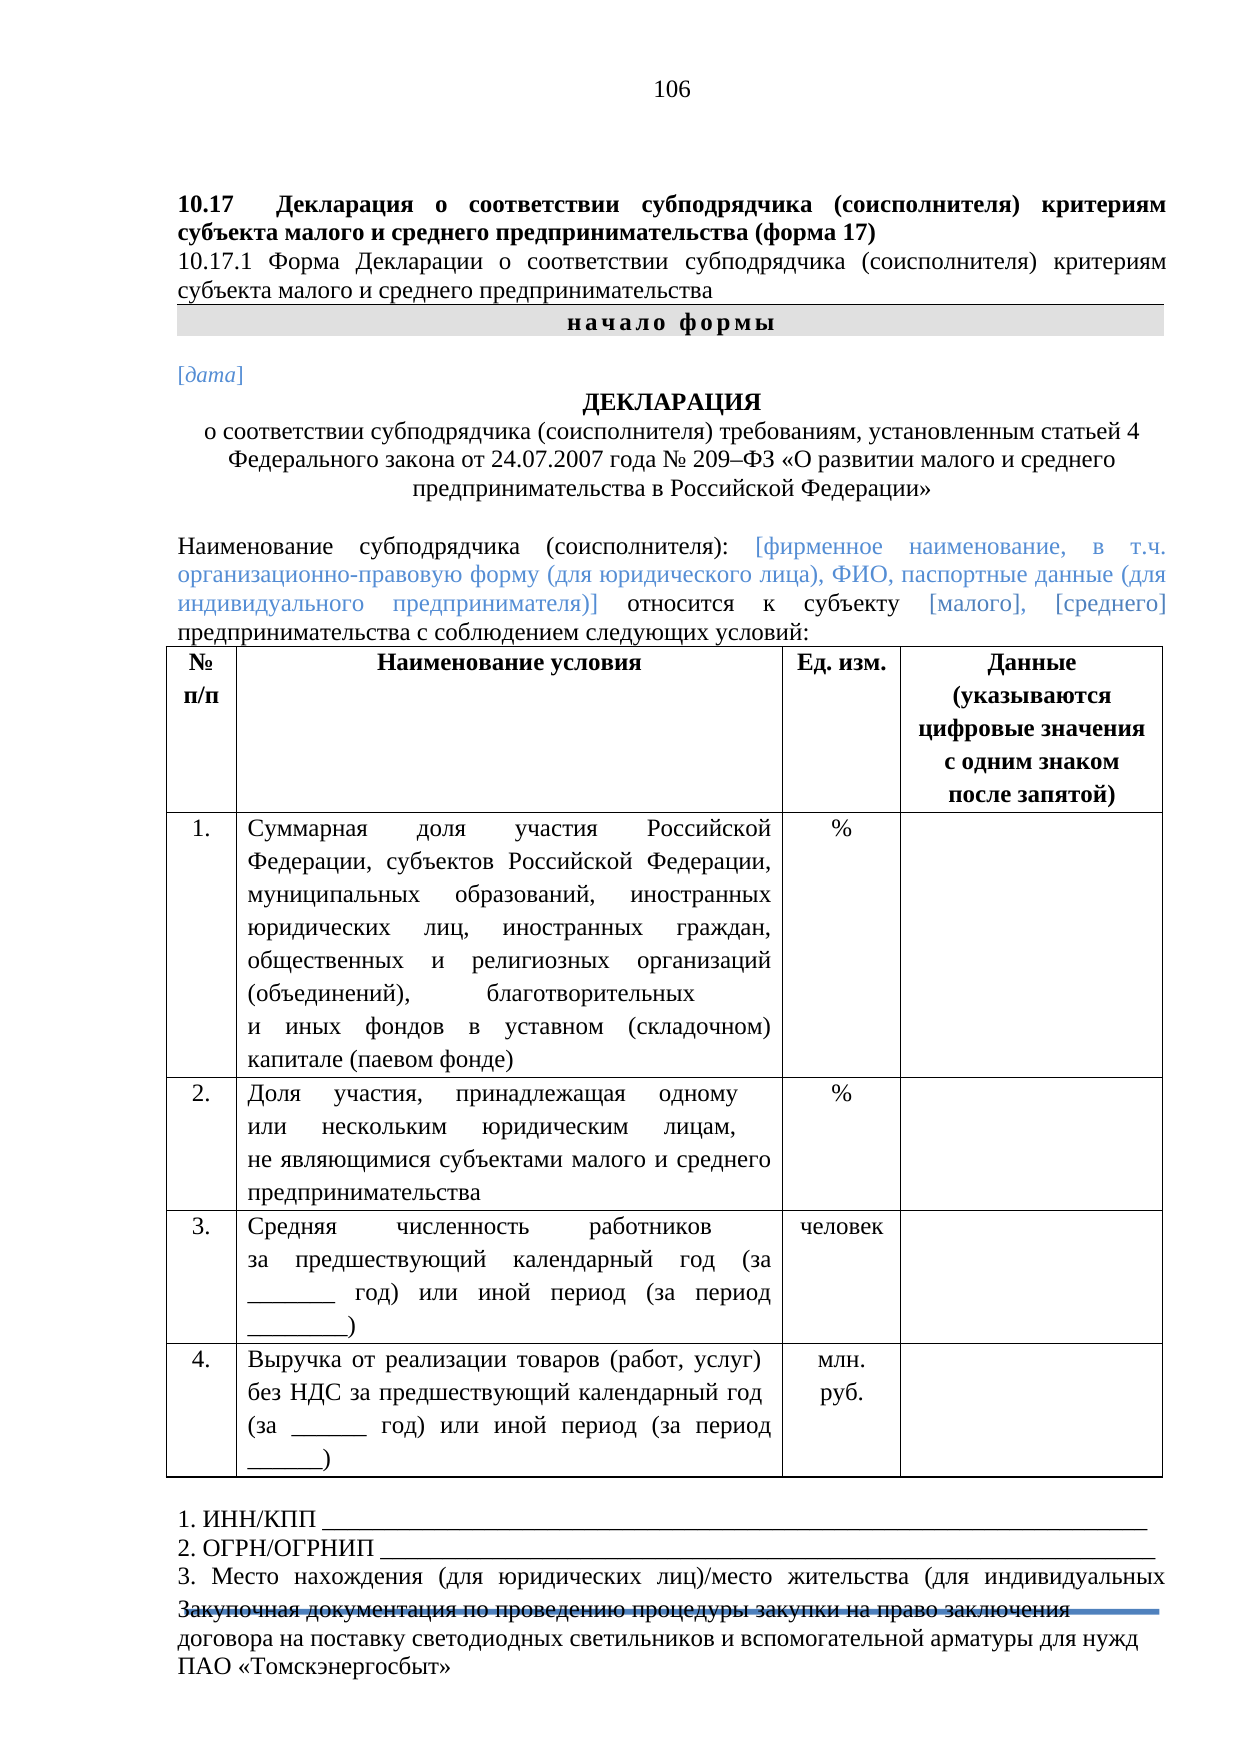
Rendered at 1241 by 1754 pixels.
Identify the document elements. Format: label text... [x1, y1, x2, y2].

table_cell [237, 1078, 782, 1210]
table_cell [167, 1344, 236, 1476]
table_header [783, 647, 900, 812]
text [177, 1561, 1167, 1590]
text 1. ИНН/КПП __________________________________________________________________ [177, 1504, 1167, 1533]
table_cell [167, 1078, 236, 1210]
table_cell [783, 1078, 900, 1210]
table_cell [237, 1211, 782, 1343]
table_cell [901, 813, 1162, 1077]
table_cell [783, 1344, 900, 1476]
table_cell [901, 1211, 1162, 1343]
text 10.17 Декларация о соответствии субподрядчика (соисполнителя) критериям субъекта малого и среднего предпринимательства (форма 17) [177, 189, 1167, 246]
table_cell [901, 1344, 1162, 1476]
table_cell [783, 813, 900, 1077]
text 2. ОГРН/ОГРНИП ______________________________________________________________ [177, 1533, 1167, 1561]
text начало формы [177, 305, 1164, 336]
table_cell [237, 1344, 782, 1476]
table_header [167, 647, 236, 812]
text ДЕКЛАРАЦИЯ [177, 387, 1167, 416]
text 10.17.1 Форма Декларации о соответствии субподрядчика (соисполнителя) критериям субъекта малого и среднего предпринимательства [177, 246, 1167, 304]
text [дата] [177, 361, 1167, 387]
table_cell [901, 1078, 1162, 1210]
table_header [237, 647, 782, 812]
text Наименование субподрядчика (соисполнителя): [фирменное наименование, в т.ч. организационно-правовую форму (для юридического лица), ФИО, паспортные данные (для индивидуального предпринимателя)] относится к субъекту [малого], [среднего] предпринимательства с соблюдением следующих условий: [177, 531, 1167, 646]
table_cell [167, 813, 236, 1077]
text о соответствии субподрядчика (соисполнителя) требованиям, установленным статьей 4 Федерального закона от 24.07.2007 года № 209–ФЗ «О развитии малого и среднего предпринимательства в Российской Федерации» [177, 416, 1167, 502]
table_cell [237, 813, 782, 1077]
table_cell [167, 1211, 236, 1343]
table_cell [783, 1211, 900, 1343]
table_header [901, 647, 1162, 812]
